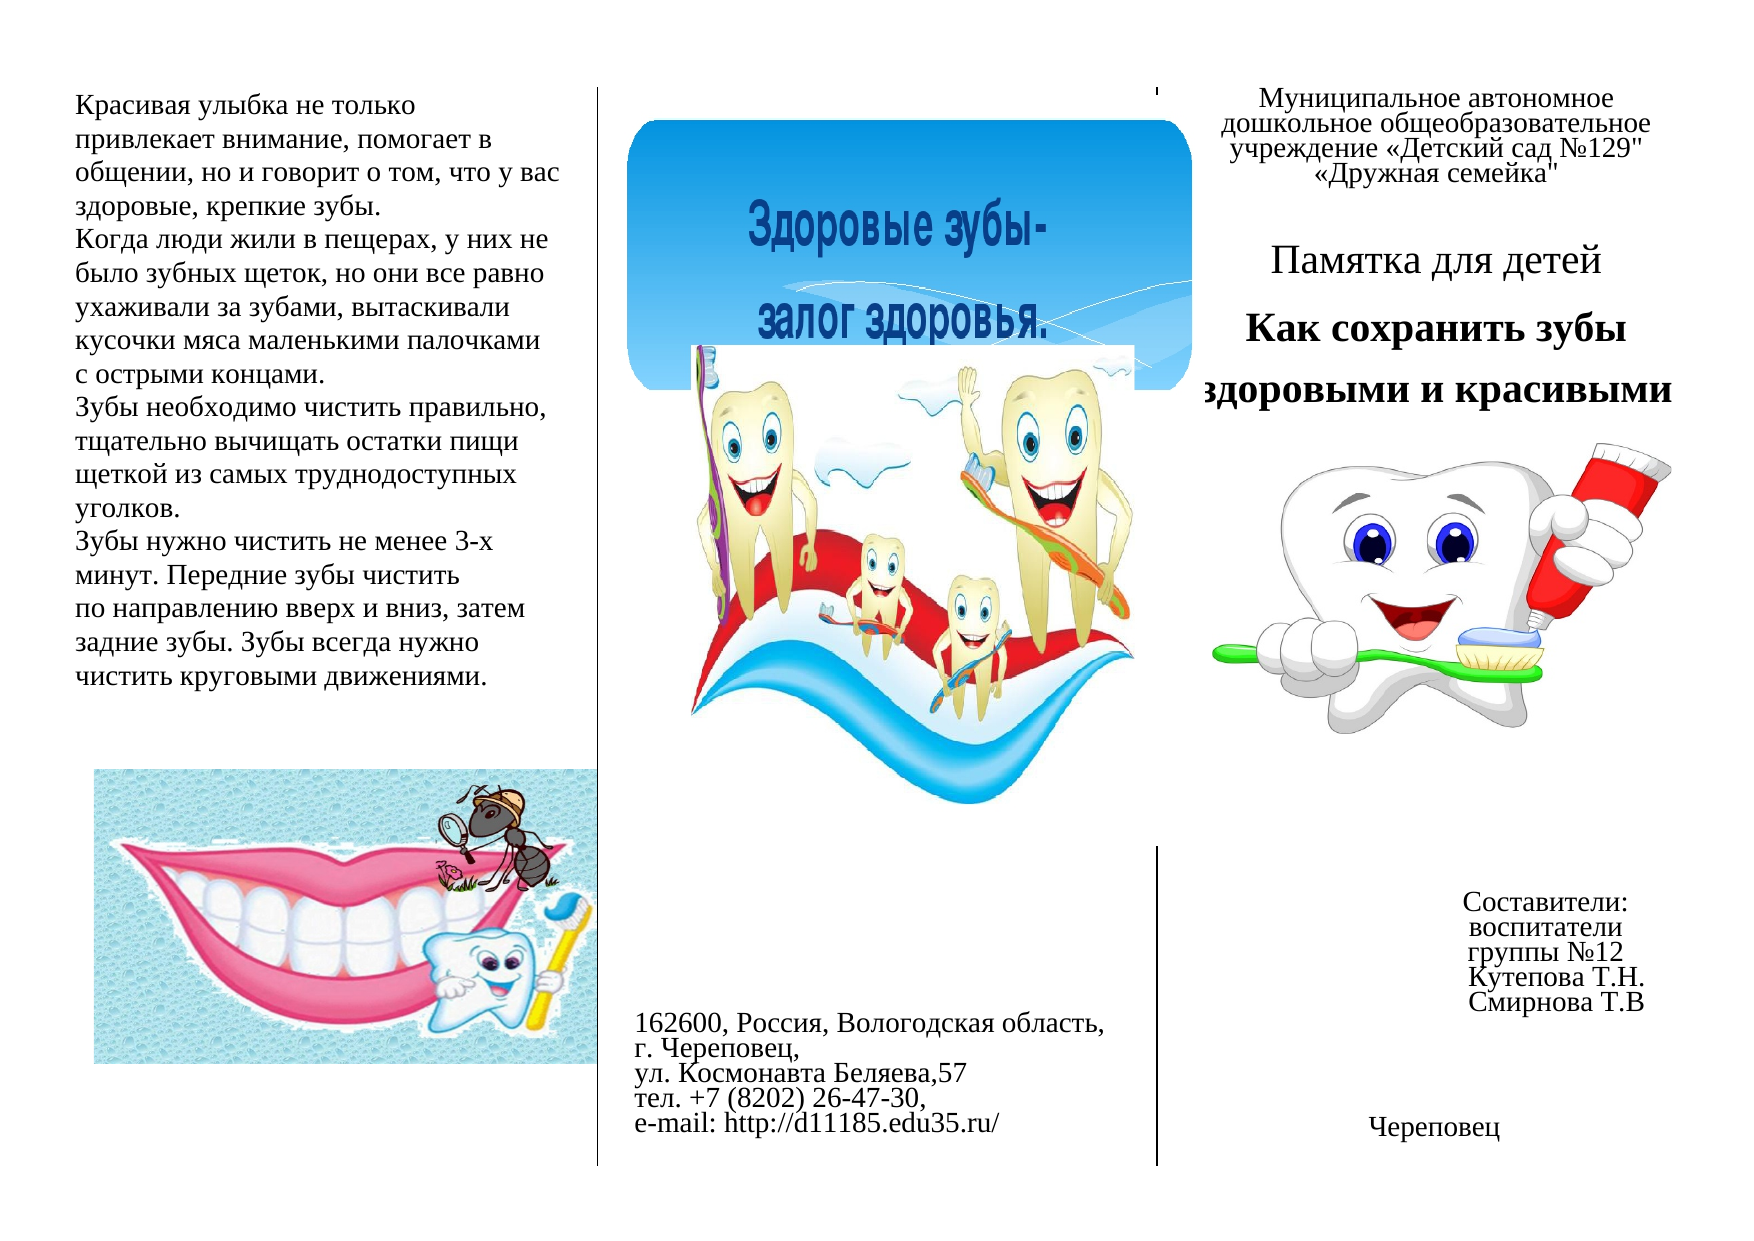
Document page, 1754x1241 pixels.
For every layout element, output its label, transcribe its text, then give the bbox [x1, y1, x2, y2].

text Как сохранить зубы [1205, 303, 1679, 351]
text Муниципальное автономное дошкольное общеобразовательное учреждение «Детский сад №129" «Дружная семейка" [1193, 87, 1679, 187]
text группы №12 [1193, 941, 1679, 966]
text тел. +7 (8202) 26-47-30, [731, 1087, 1119, 1112]
text Смирнова Т.В [1193, 991, 1679, 1016]
text Красивая улыбка не только привлекает внимание, помогает в общении, но и говорит о том, что у вас здоровые, крепкие зубы. [75, 87, 560, 222]
text здоровыми и красивыми [1205, 363, 1679, 411]
text Когда люди жили в пещерах, у них не было зубных щеток, но они все равно ухаживали за зубами, вытаскивали кусочки мяса маленькими палочками с острыми концами. [75, 222, 560, 389]
text 162600, Россия, Вологодская область, [634, 1012, 1119, 1037]
text тел. +7 (8202) 26-47-30, [634, 1087, 734, 1112]
text ул. Космонавта Беляева,57 [634, 1062, 1119, 1087]
text по направлению вверх и вниз, затем задние зубы. Зубы всегда нужно чистить круговыми движениями. [75, 591, 560, 691]
text воспитатели [1193, 916, 1679, 941]
text г. Череповец, [634, 1037, 1119, 1062]
text Зубы необходимо чистить правильно, тщательно вычищать остатки пищи щеткой из самых труднодоступных уголков. [75, 389, 560, 523]
text Зубы нужно чистить не менее 3-х минут. Передние зубы чистить [75, 523, 560, 591]
text Памятка для детей [1205, 234, 1679, 282]
text Составители: [1193, 891, 1679, 916]
text Кутепова Т.Н. [1193, 966, 1679, 991]
text e-mail: http://d11185.edu35.ru/ [634, 1112, 1119, 1137]
text Череповец [1193, 1116, 1679, 1141]
